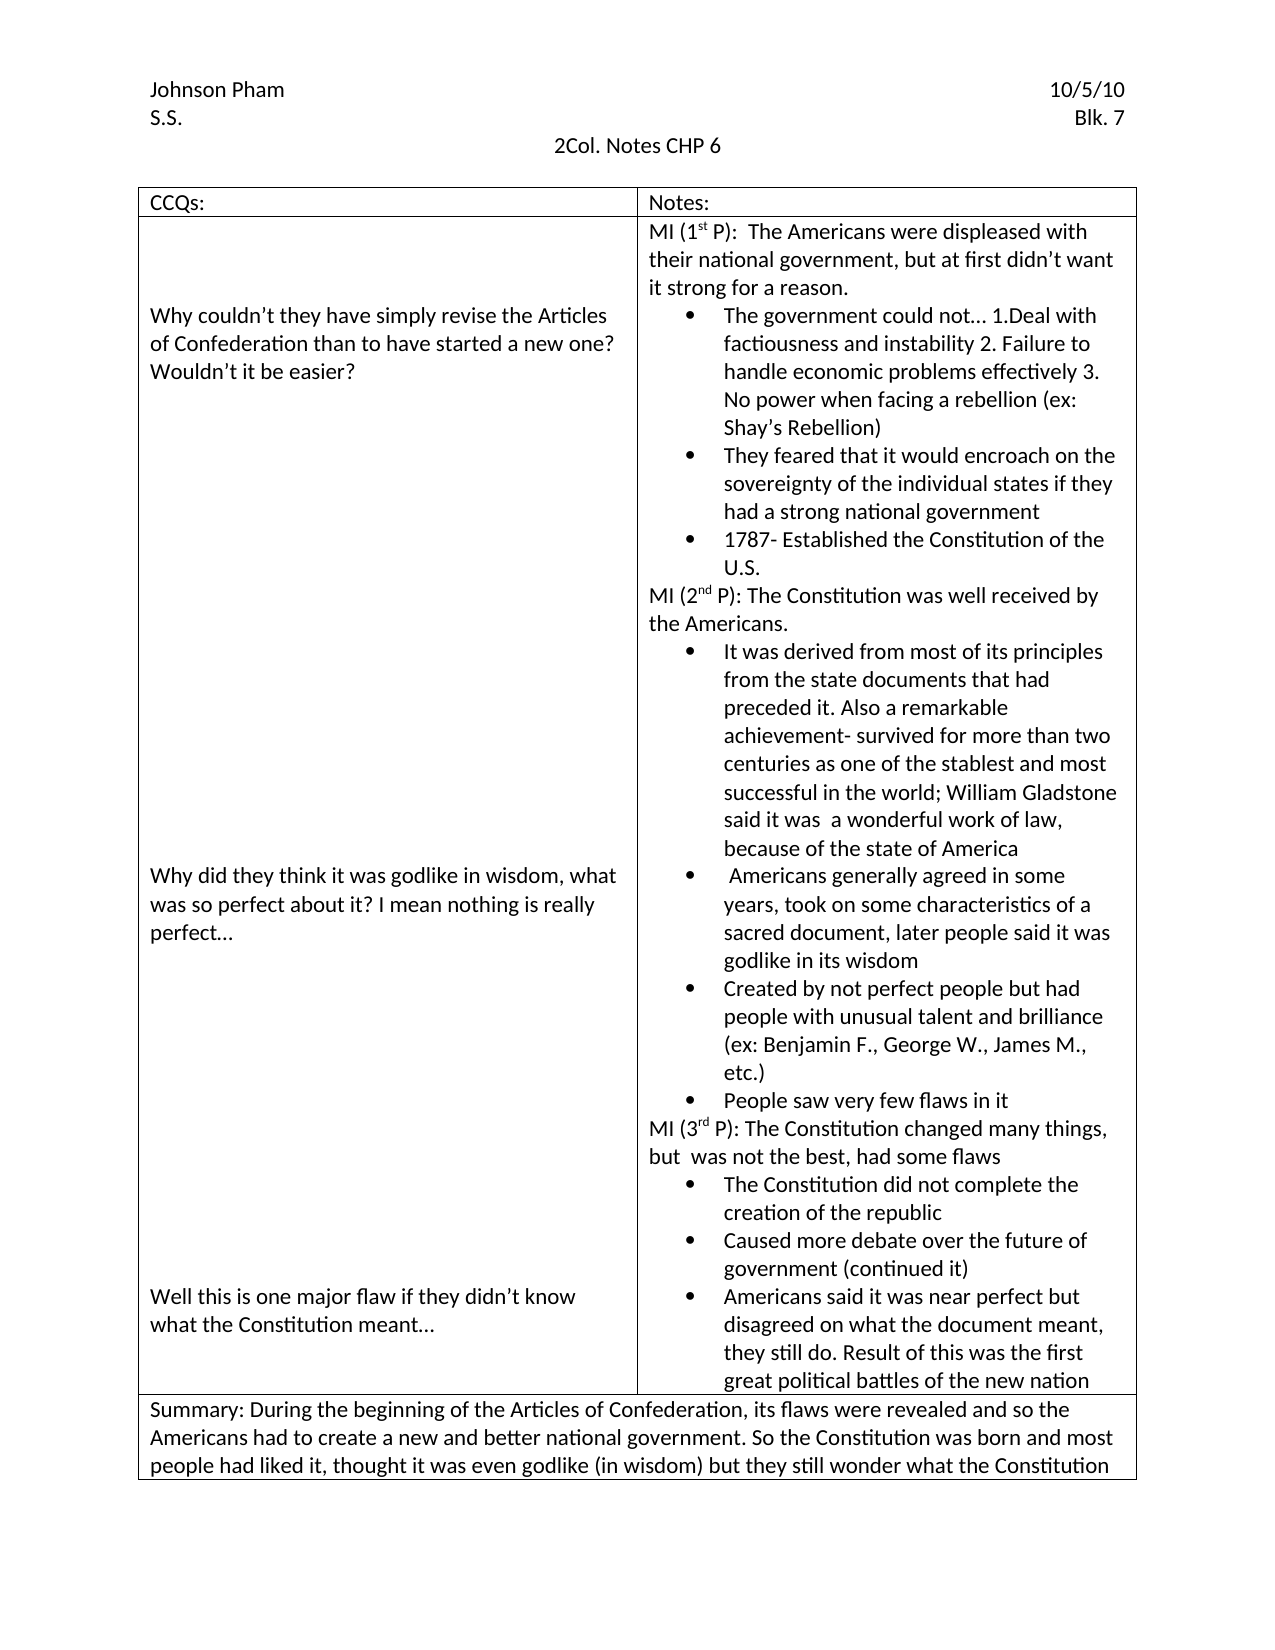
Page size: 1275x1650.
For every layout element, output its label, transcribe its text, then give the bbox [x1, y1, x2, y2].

table_cell Why couldn’t they have simply revise the Articles of Confederation than to have started a new one? Wouldn’t it be easier? Why did they think it was godlike in wisdom, what was so perfect about it? I mean nothing is really perfect… Well this is one major flaw if they didn’t know what the Constitution meant… [139, 217, 637, 1394]
table_cell MI (1st P): The Americans were displeased with their national government, but at first didn’t want it strong for a reason. The government could not… 1.Deal with factiousness and instability 2. Failure to handle economic problems effectively 3. No power when facing a rebellion (ex: Shay’s Rebellion) They feared that it would encroach on the sovereignty of the individual states if they had a strong national government 1787- Established the Constitution of the U.S. MI (2nd P): The Constitution was well received by the Americans. It was derived from most of its principles from the state documents that had preceded it. Also a remarkable achievement- survived for more than two centuries as one of the stablest and most successful in the world; William Gladstone said it was a wonderful work of law, because of the state of America Americans generally agreed in some years, took on some characteristics of a sacred document, later people said it was godlike in its wisdom Created by not perfect people but had people with unusual talent and brilliance (ex: Benjamin F., George W., James M., etc.) People saw very few flaws in it MI (3rd P): The Constitution changed many things, but was not the best, had some flaws The Constitution did not complete the creation of the republic Caused more debate over the future of government (continued it) Americans said it was near perfect but disagreed on what the document meant, they still do. Result of this was the first great political battles of the new nation [638, 217, 1136, 1394]
table_header Notes: [638, 188, 1136, 216]
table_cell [139, 1395, 1136, 1479]
table_header CCQs: [139, 188, 637, 216]
